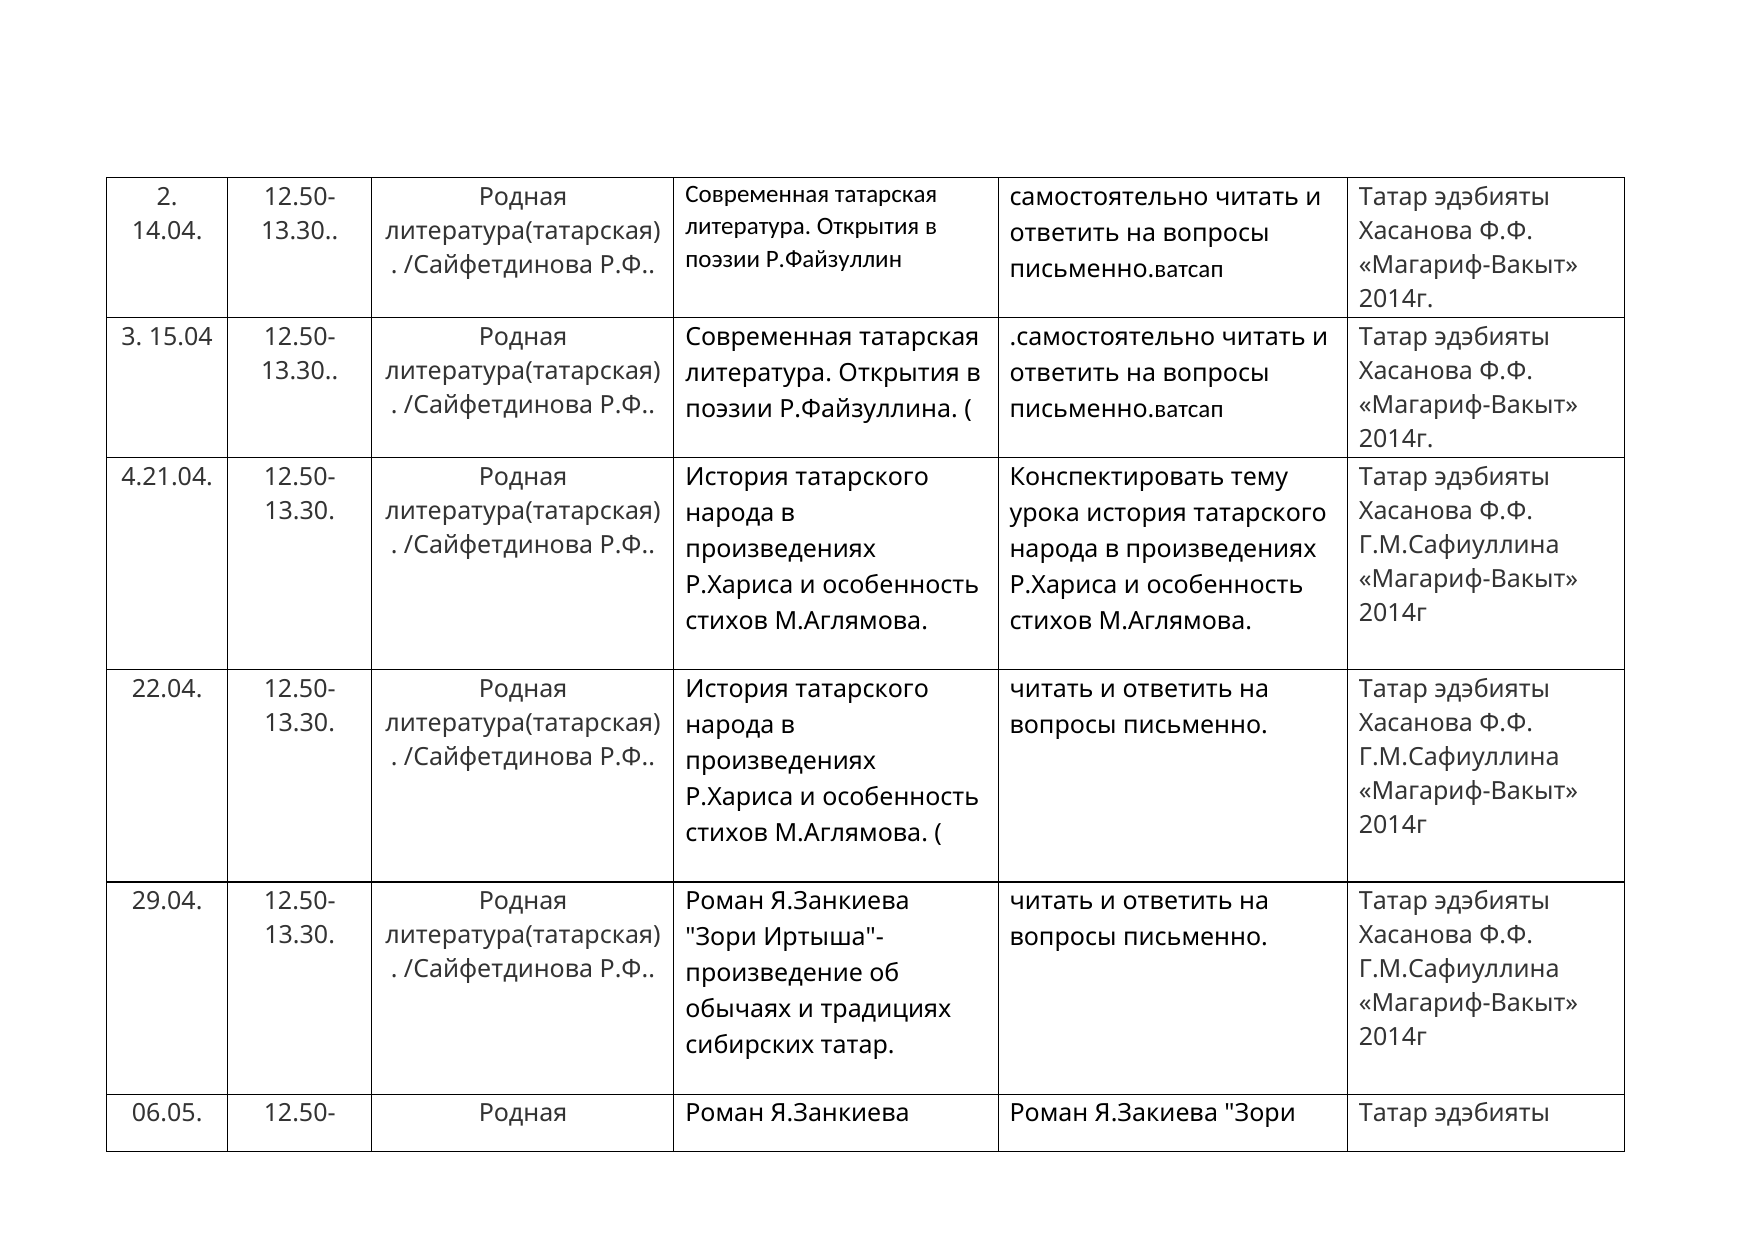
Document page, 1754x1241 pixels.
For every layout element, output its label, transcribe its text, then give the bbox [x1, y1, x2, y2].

table_cell Современная татарская литература. Открытия в поэзии Р.Файзуллина. ( [674, 318, 998, 457]
table_cell 2. 14.04. [107, 178, 227, 317]
table_cell Родная литература(татарская). /Сайфетдинова Р.Ф.. [372, 883, 673, 1093]
table_cell 12.50-13.30. [228, 458, 371, 669]
table_cell самостоятельно читать и ответить на вопросы письменно.ватсап [999, 178, 1347, 317]
table_cell .самостоятельно читать и ответить на вопросы письменно.ватсап [999, 318, 1347, 457]
table_cell 12.50-13.30. [228, 883, 371, 1093]
table_cell Татар эдэбияты Хасанова Ф.Ф. «Магариф-Вакыт» 2014г. [1348, 178, 1624, 317]
table_cell Татар эдэбияты Хасанова Ф.Ф. Г.М.Сафиуллина «Магариф-Вакыт» 2014г [1348, 458, 1624, 669]
table_cell 12.50-13.30.. [228, 318, 371, 457]
table_cell Родная литература(татарская). /Сайфетдинова Р.Ф.. [372, 318, 673, 457]
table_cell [999, 1095, 1347, 1151]
table_cell Современная татарская литература. Открытия в поэзии Р.Файзуллин [674, 178, 998, 317]
table_cell 12.50-13.30. [228, 670, 371, 881]
table_cell 12.50-13.30. [228, 1095, 371, 1151]
table_cell 12.50-13.30.. [228, 178, 371, 317]
table_cell 22.04. [107, 670, 227, 881]
table_cell Татар эдэбияты Хасанова Ф.Ф. «Магариф-Вакыт» 2014г. [1348, 318, 1624, 457]
table_cell 29.04. [107, 883, 227, 1093]
table_cell Татар эдэбияты Хасанова Ф.Ф. Г.М.Сафиуллина «Магариф-Вакыт» 2014г [1348, 670, 1624, 881]
table_cell История татарского народа в произведениях Р.Хариса и особенность стихов М.Аглямова. [674, 458, 998, 669]
table_cell Родная литература(татарская). /Сайфетдинова Р.Ф.. [372, 670, 673, 881]
table_cell читать и ответить на вопросы письменно. [999, 670, 1347, 881]
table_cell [674, 1095, 998, 1151]
table_cell 3. 15.04 [107, 318, 227, 457]
table_cell читать и ответить на вопросы письменно. [999, 883, 1347, 1093]
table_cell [372, 178, 673, 317]
table_cell 4.21.04. [107, 458, 227, 669]
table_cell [1348, 1095, 1624, 1151]
table_cell Татар эдэбияты Хасанова Ф.Ф. Г.М.Сафиуллина «Магариф-Вакыт» 2014г [1348, 883, 1624, 1093]
table_cell Родная литература(татарская). /Сайфетдинова Р.Ф.. [372, 458, 673, 669]
table_cell Конспектировать тему урока история татарского народа в произведениях Р.Хариса и особенность стихов М.Аглямова. [999, 458, 1347, 669]
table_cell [372, 1095, 673, 1151]
table_cell История татарского народа в произведениях Р.Хариса и особенность стихов М.Аглямова. ( [674, 670, 998, 881]
table_cell Роман Я.Занкиева "Зори Иртыша"- произведение об обычаях и традициях сибирских татар. [674, 883, 998, 1093]
table_cell 06.05. [107, 1095, 227, 1151]
